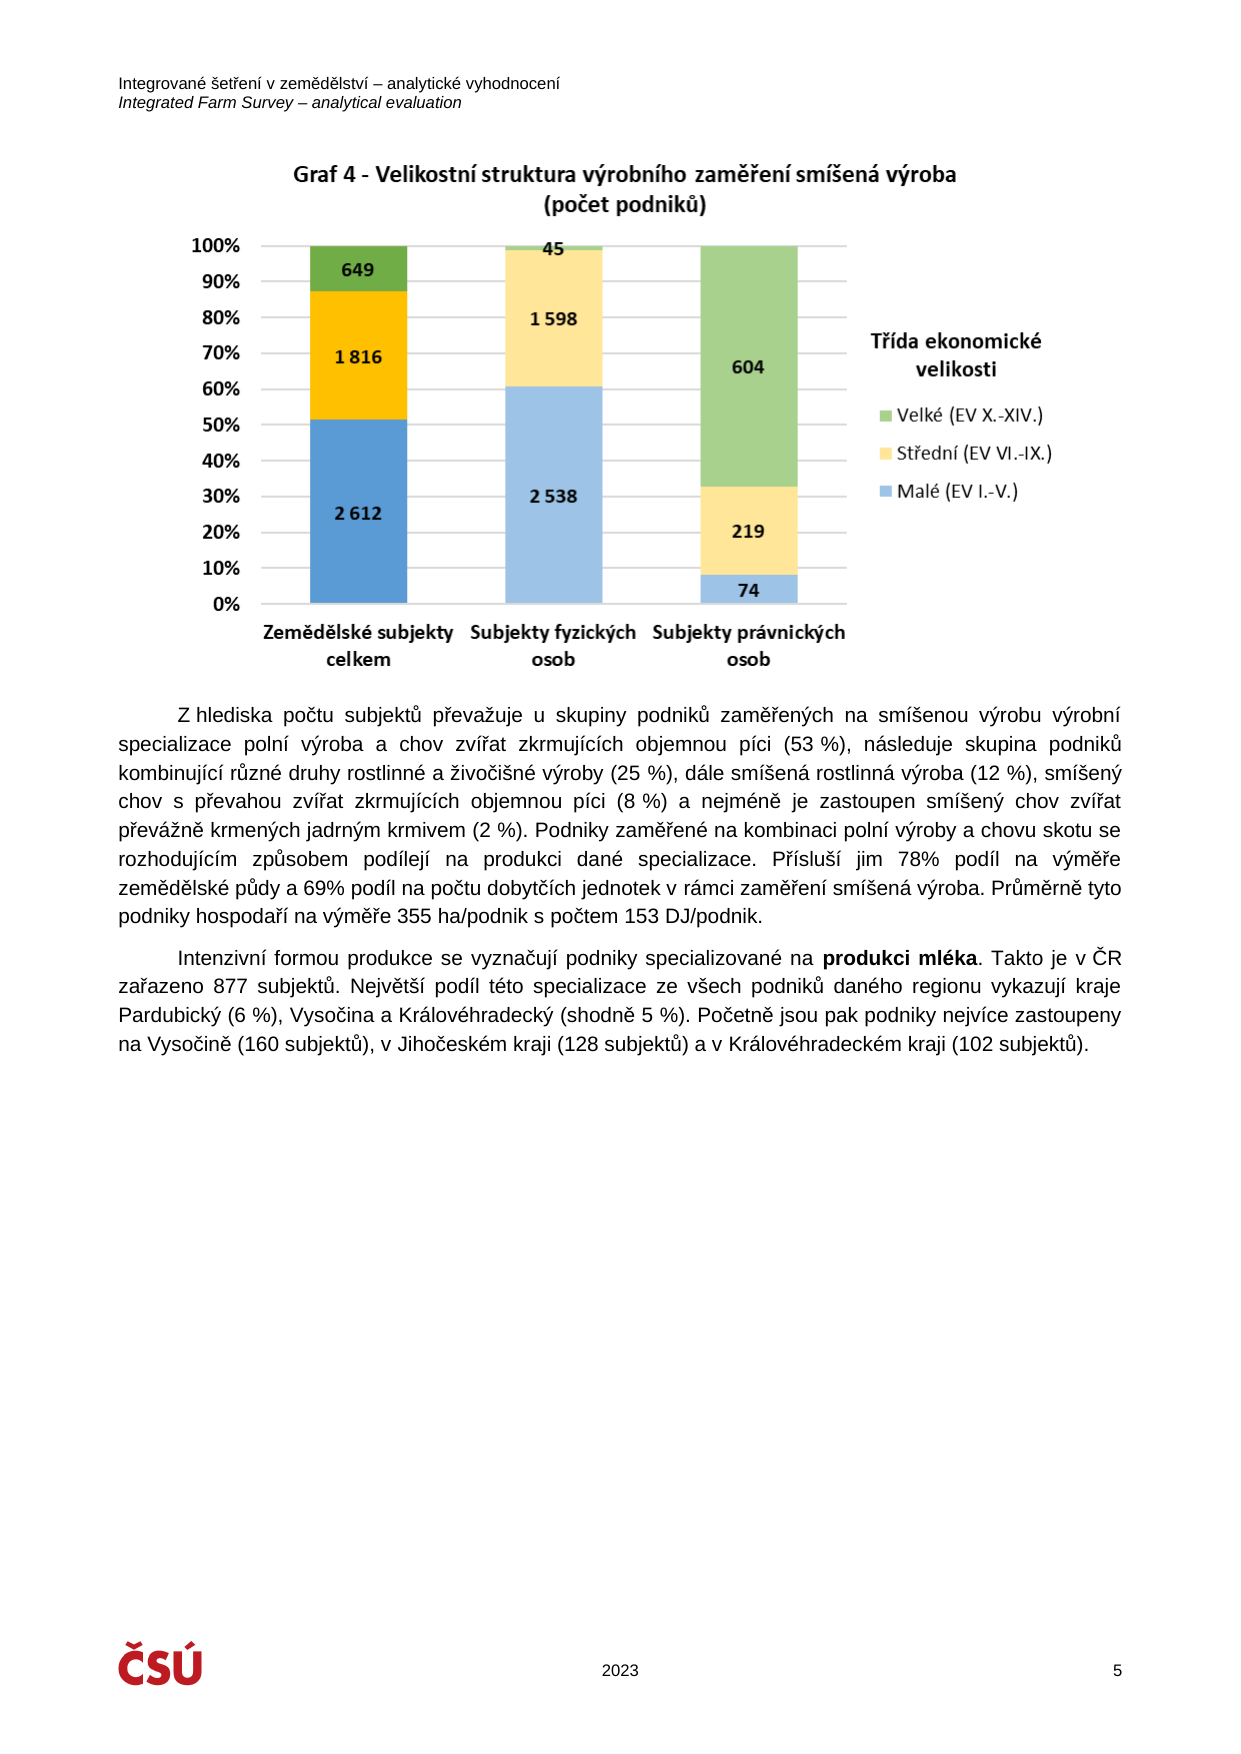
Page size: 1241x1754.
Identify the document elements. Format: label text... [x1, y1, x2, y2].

picture [118, 1641, 202, 1686]
text Z hlediska počtu subjektů převažuje u skupiny podniků zaměřených na smíšenou výrobu výrobní specializace polní výroba a chov zvířat zkrmujících objemnou píci (53 %), následuje skupina podniků kombinující různé druhy rostlinné a živočišné výroby (25 %), dále smíšená rostlinná výroba (12 %), smíšený chov s převahou zvířat zkrmujících objemnou píci (8 %) a nejméně je zastoupen smíšený chov zvířat převážně krmených jadrným krmivem (2 %). Podniky zaměřené na kombinaci polní výroby a chovu skotu se rozhodujícím způsobem podílejí na produkci dané specializace. Přísluší jim 78% podíl na výměře zemědělské půdy a 69% podíl na počtu dobytčích jednotek v rámci zaměření smíšená výroba. Průměrně tyto podniky hospodaří na výměře 355 ha/podnik s počtem 153 DJ/podnik. [118, 703, 1122, 928]
text Intenzivní formou produkce se vyznačují podniky specializované na produkci mléka. Takto je v ČR zařazeno 877 subjektů. Největší podíl této specializace ze všech podniků daného regionu vykazují kraje Pardubický (6 %), Vysočina a Královéhradecký (shodně 5 %). Početně jsou pak podniky nejvíce zastoupeny na Vysočině (160 subjektů), v Jihočeském kraji (128 subjektů) a v Královéhradeckém kraji (102 subjektů). [118, 946, 1122, 1056]
picture [177, 142, 1072, 685]
